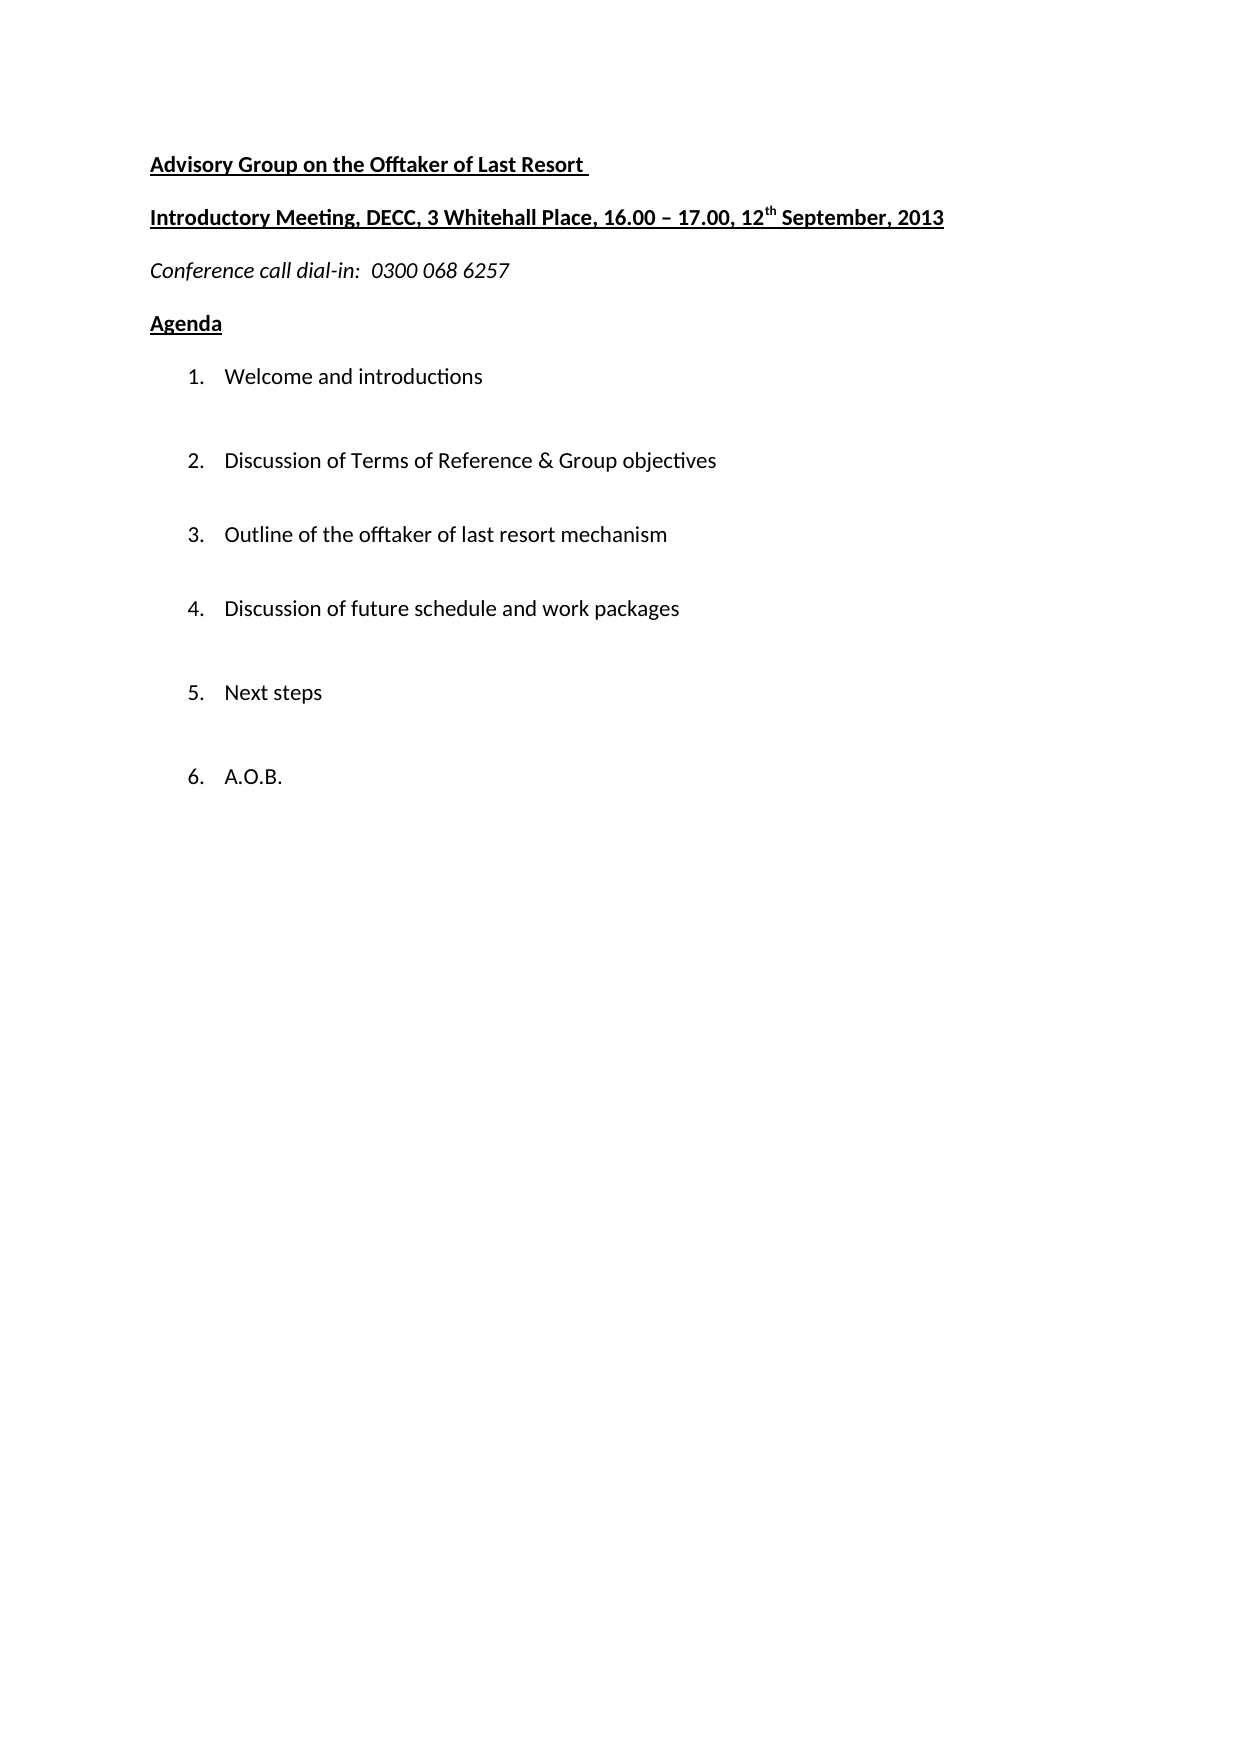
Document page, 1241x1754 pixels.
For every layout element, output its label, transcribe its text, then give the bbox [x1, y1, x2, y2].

list Outline of the offtaker of last resort mechanism [187, 520, 1090, 548]
list A.O.B. [187, 762, 1090, 790]
list Next steps [187, 678, 1090, 706]
text Introductory Meeting, DECC, 3 Whitehall Place, 16.00 – 17.00, 12th September, 2013 [150, 203, 1090, 231]
text Advisory Group on the Offtaker of Last Resort [150, 150, 1090, 178]
list Welcome and introductions [187, 362, 1090, 390]
list Discussion of Terms of Reference & Group objectives [187, 446, 1090, 474]
list Discussion of future schedule and work packages [187, 594, 1090, 622]
text Agenda [150, 309, 1090, 337]
text Conference call dial-in: 0300 068 6257 [150, 256, 1090, 284]
